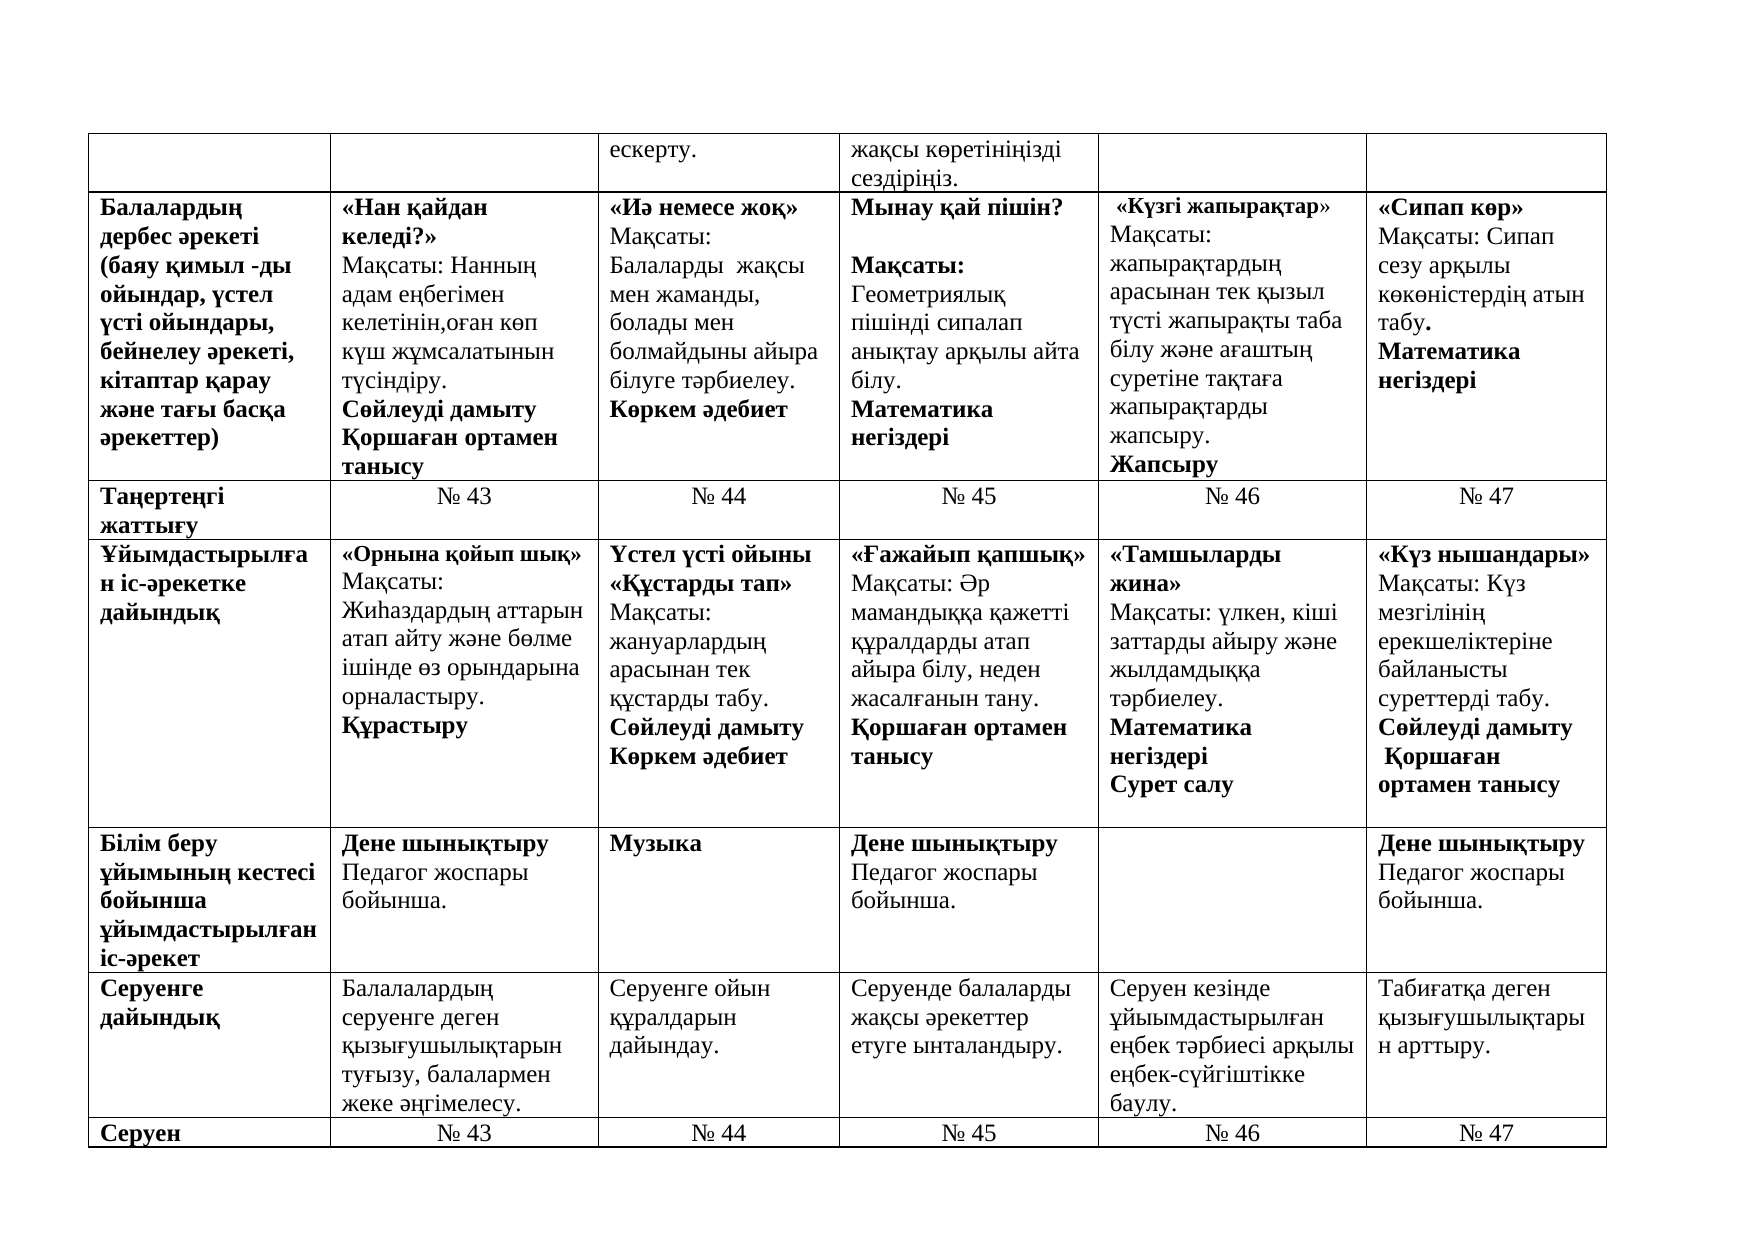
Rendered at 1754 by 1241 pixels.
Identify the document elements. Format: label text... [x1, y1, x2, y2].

table_cell «Тамшыларды жина» Мақсаты: үлкен, кіші заттарды айыру және жылдамдыққа тәрбиелеу. Математика негіздері Сурет салу [1099, 540, 1366, 827]
table_cell № 46 [1099, 1118, 1366, 1146]
table_cell «Күз нышандары» Мақсаты: Күз мезгілінің ерекшеліктеріне байланысты суреттерді табу. Сөйлеуді дамыту Қоршаған ортамен танысу [1367, 540, 1606, 827]
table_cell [89, 134, 330, 191]
table_cell № 46 [1099, 481, 1366, 538]
table_cell «Ғажайып қапшық» Мақсаты: Әр мамандыққа қажетті құралдарды атап айыра білу, неден жасалғанын тану. Қоршаған ортамен танысу [840, 540, 1098, 827]
table_cell Дене шынықтыру Педагог жоспары бойынша. [1367, 828, 1606, 972]
table_cell Дене шынықтыру Педагог жоспары бойынша. [840, 828, 1098, 972]
table_cell Серуенде балаларды жақсы әрекеттер етуге ынталандыру. [840, 973, 1098, 1117]
table_cell Серуен [89, 1118, 330, 1146]
table_cell «Орнына қойып шық» Мақсаты: Жиһаздардың аттарын атап айту және бөлме ішінде өз орындарына орналастыру. Құрастыру [331, 540, 598, 827]
table_cell № 43 [331, 481, 598, 538]
table_cell Музыка [599, 828, 839, 972]
table_cell Таңертеңгі жаттығу [89, 481, 330, 538]
table_cell № 44 [599, 481, 839, 538]
table_cell № 43 [331, 1118, 598, 1146]
table_cell № 47 [1367, 1118, 1606, 1146]
table_cell Мынау қай пішін? Мақсаты: Геометриялық пішінді сипалап анықтау арқылы айта білу. Математика негіздері [840, 193, 1098, 480]
table_cell № 44 [599, 1118, 839, 1146]
table_cell «Күзгі жапырақтар» Мақсаты: жапырақтардың арасынан тек қызыл түсті жапырақты таба білу және ағаштың суретіне тақтаға жапырақтарды жапсыру. Жапсыру [1099, 193, 1366, 480]
table_cell Балалалардың серуенге деген қызығушылықтарын туғызу, балалармен жеке әңгімелесу. [331, 973, 598, 1117]
table_cell Ұйымдастырылған іс-әрекетке дайындық [89, 540, 330, 827]
table_cell «Нан қайдан келеді?» Мақсаты: Нанның адам еңбегімен келетінін,оған көп күш жұмсалатынын түсіндіру. Сөйлеуді дамыту Қоршаған ортамен танысу [331, 193, 598, 480]
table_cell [331, 134, 598, 191]
table_cell Табиғатқа деген қызығушылықтарын арттыру. [1367, 973, 1606, 1117]
table_cell «Сипап көр» Мақсаты: Сипап сезу арқылы көкөністердің атын табу. Математика негіздері [1367, 193, 1606, 480]
table_cell № 45 [840, 481, 1098, 538]
table_cell «Иә немесе жоқ» Мақсаты: Балаларды жақсы мен жаманды, болады мен болмайдыны айыра білуге тәрбиелеу. Көркем әдебиет [599, 193, 839, 480]
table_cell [1367, 134, 1606, 191]
table_cell Үстел үсті ойыны «Құстарды тап» Мақсаты: жануарлардың арасынан тек құстарды табу. Сөйлеуді дамыту Көркем әдебиет [599, 540, 839, 827]
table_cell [840, 134, 1098, 191]
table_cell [1099, 134, 1366, 191]
table_cell Серуен кезінде ұйыымдастырылған еңбек тәрбиесі арқылы еңбек-сүйгіштікке баулу. [1099, 973, 1366, 1117]
table_cell Білім беру ұйымының кестесі бойынша ұйымдастырылған іс-әрекет [89, 828, 330, 972]
table_cell Серуенге дайындық [89, 973, 330, 1117]
table_cell Дене шынықтыру Педагог жоспары бойынша. [331, 828, 598, 972]
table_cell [599, 134, 839, 191]
table_cell [1099, 828, 1366, 972]
table_cell № 47 [1367, 481, 1606, 538]
table_cell Серуенге ойын құралдарын дайындау. [599, 973, 839, 1117]
table_cell Балалардың дербес әрекеті (баяу қимыл -ды ойындар, үстел үсті ойындары, бейнелеу әрекеті, кітаптар қарау және тағы басқа әрекеттер) [89, 193, 330, 480]
table_cell № 45 [840, 1118, 1098, 1146]
